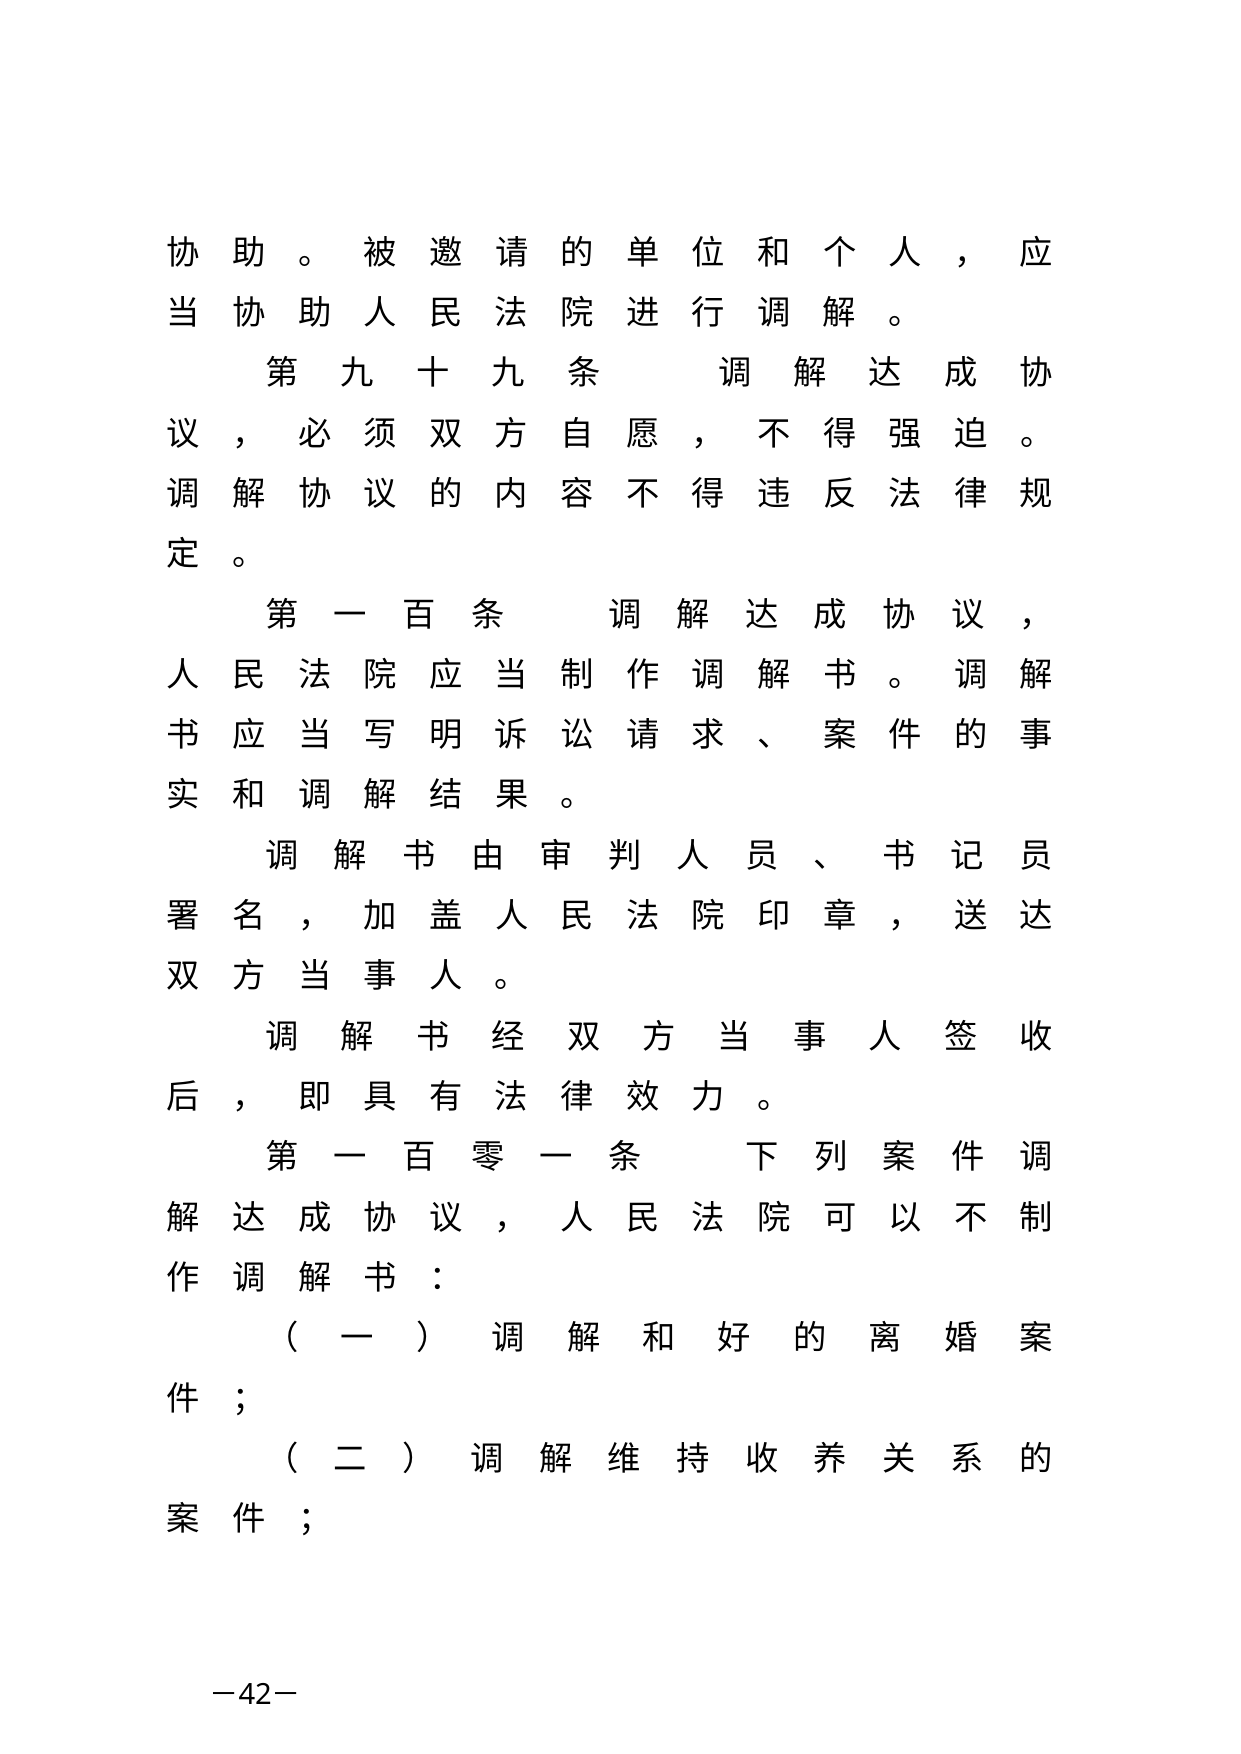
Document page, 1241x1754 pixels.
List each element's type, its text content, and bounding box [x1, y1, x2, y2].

text （二）调解维持收养关系的案件； [167, 1426, 1085, 1546]
text 调解书由审判人员、书记员署名，加盖人民法院印章，送达双方当事人。 [167, 822, 1085, 1003]
text （一）调解和好的离婚案件； [167, 1305, 1085, 1426]
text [167, 219, 1085, 340]
text 第一百条 调解达成协议，人民法院应当制作调解书。调解书应当写明诉讼请求、案件的事实和调解结果。 [167, 581, 1085, 822]
text 调解书经双方当事人签收后，即具有法律效力。 [167, 1003, 1085, 1124]
text 第九十九条 调解达成协议，必须双方自愿，不得强迫。调解协议的内容不得违反法律规定。 [167, 340, 1085, 581]
text 第一百零一条 下列案件调解达成协议，人民法院可以不制作调解书： [167, 1124, 1085, 1305]
